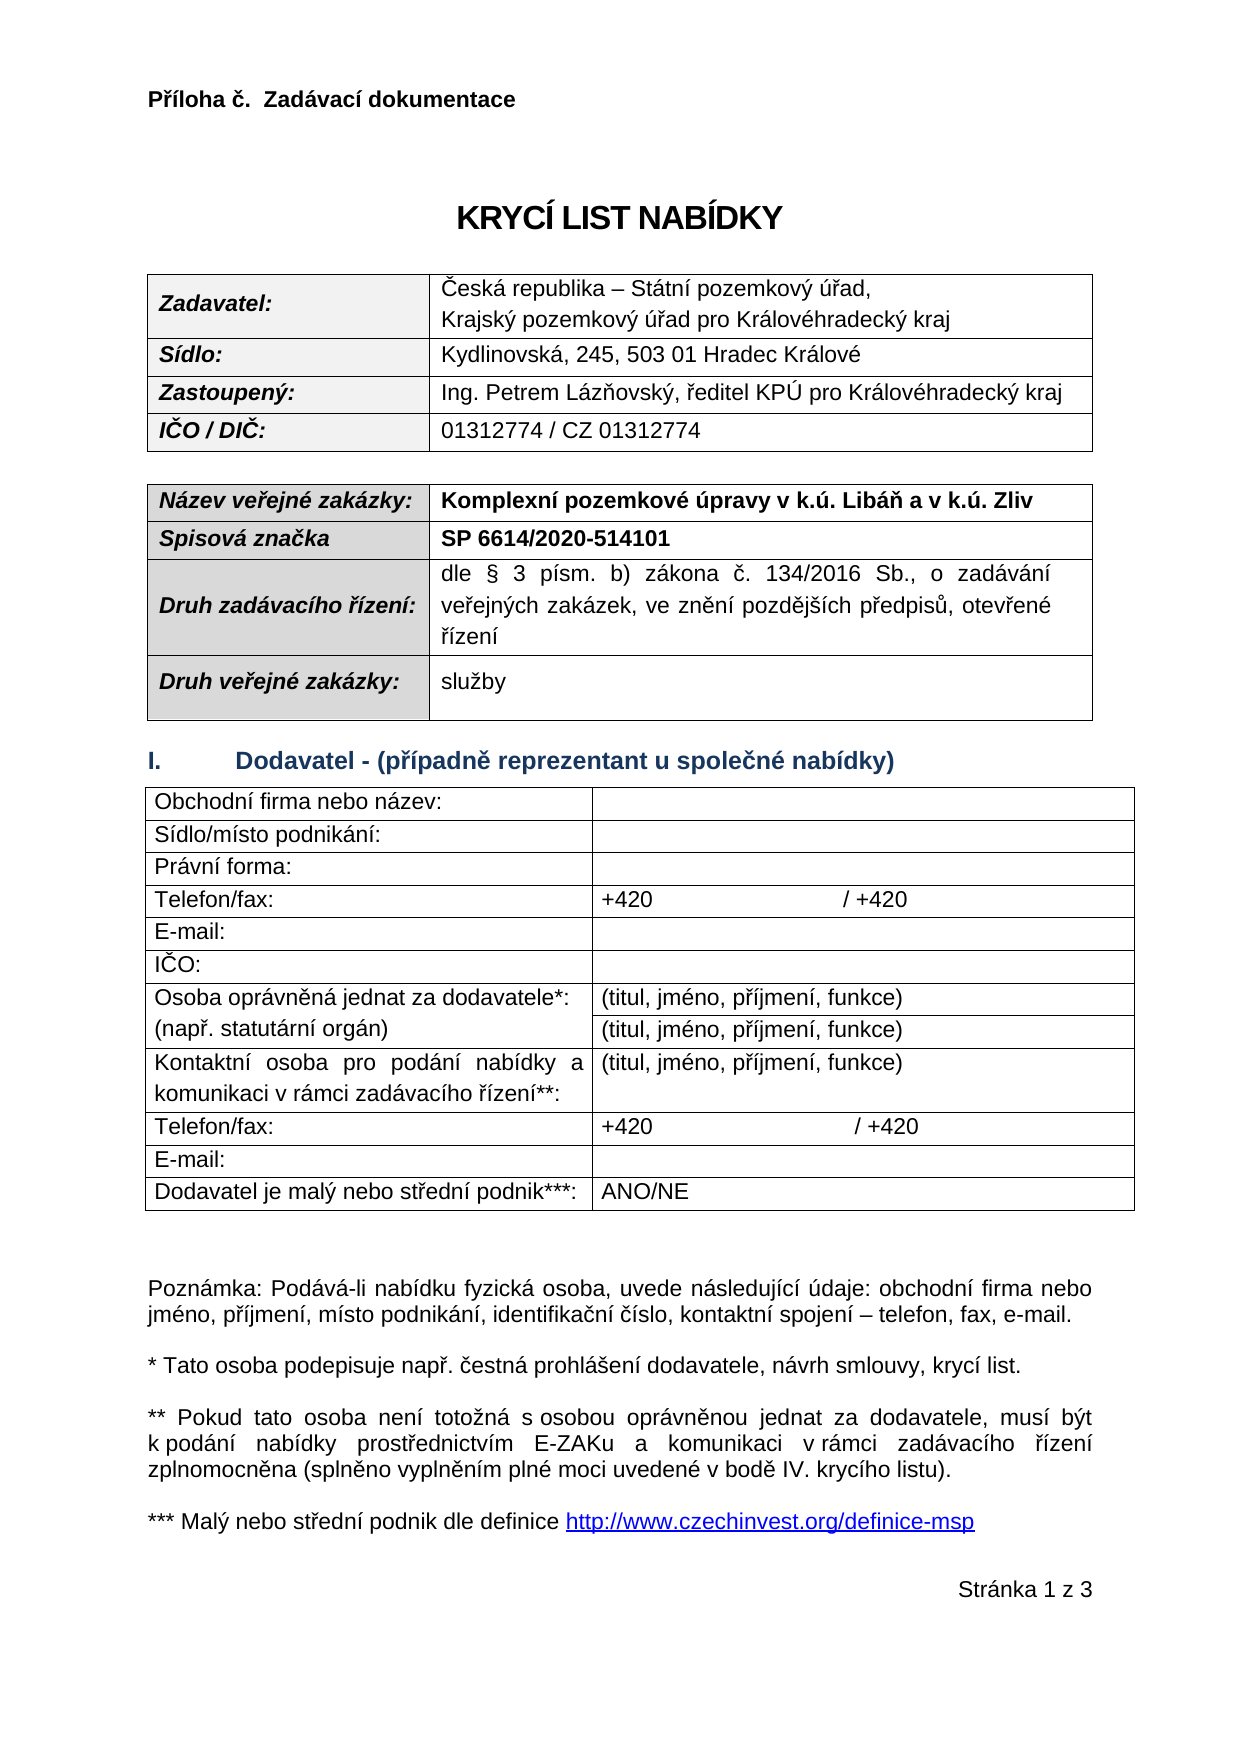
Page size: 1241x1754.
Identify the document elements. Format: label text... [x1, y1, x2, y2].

table_cell služby [430, 656, 1092, 719]
table_cell IČO: [146, 951, 592, 982]
table_cell Kydlinovská, 245, 503 01 Hradec Králové [430, 339, 1092, 376]
table_cell [593, 853, 1134, 885]
table_header [593, 788, 1134, 819]
table_header Zadavatel: [148, 275, 429, 338]
table_cell Druh veřejné zakázky: [148, 656, 429, 719]
table_cell Zastoupený: [148, 377, 429, 413]
table_header Název veřejné zakázky: [148, 485, 429, 521]
table_cell Právní forma: [146, 853, 592, 885]
table_cell (titul, jméno, příjmení, funkce) [593, 984, 1134, 1015]
table_cell E-mail: [146, 918, 592, 950]
table_cell [593, 821, 1134, 852]
table_cell (titul, jméno, příjmení, funkce) [593, 1016, 1134, 1048]
table_cell [593, 918, 1134, 950]
table_cell Telefon/fax: [146, 1113, 592, 1144]
text Poznámka: Podává-li nabídku fyzická osoba, uvede následující údaje: obchodní firma nebo jméno, příjmení, místo podnikání, identifikační číslo, kontaktní spojení – telefon, fax, e-mail. [148, 1274, 1093, 1327]
title Krycí list nabídky [148, 198, 1093, 236]
text * Tato osoba podepisuje např. čestná prohlášení dodavatele, návrh smlouvy, krycí list. [148, 1352, 1093, 1379]
subtitle Dodavatel - (případně reprezentant u společné nabídky) [148, 746, 1093, 774]
table_cell Druh zadávacího řízení: [148, 560, 429, 655]
table_cell Telefon/fax: [146, 886, 592, 917]
text ** Pokud tato osoba není totožná s osobou oprávněnou jednat za dodavatele, musí být k podání nabídky prostřednictvím E-ZAKu a komunikaci v rámci zadávacího řízení zplnomocněna (splněno vyplněním plné moci uvedené v bodě IV. krycího listu). [148, 1404, 1093, 1483]
table_cell Spisová značka [148, 522, 429, 559]
table_cell [593, 951, 1134, 982]
table_cell dle § 3 písm. b) zákona č. 134/2016 Sb., o zadávání veřejných zakázek, ve znění pozdějších předpisů, otevřené řízení [430, 560, 1092, 655]
table_cell Osoba oprávněná jednat za dodavatele*: (např. statutární orgán) [146, 984, 592, 1048]
table_cell [593, 1146, 1134, 1177]
text *** Malý nebo střední podnik dle definice http://www.czechinvest.org/definice-msp [148, 1508, 1093, 1534]
table_cell Sídlo: [148, 339, 429, 376]
table_cell Dodavatel je malý nebo střední podnik***: [146, 1178, 592, 1210]
table_cell IČO / DIČ: [148, 414, 429, 451]
table_cell E-mail: [146, 1146, 592, 1177]
table_cell 01312774 / CZ 01312774 [430, 414, 1092, 451]
table_cell +420 / +420 [593, 886, 1134, 917]
table_cell +420 / +420 [593, 1113, 1134, 1144]
table_cell (titul, jméno, příjmení, funkce) [593, 1049, 1134, 1112]
table_header Komplexní pozemkové úpravy v k.ú. Libáň a v k.ú. Zliv [430, 485, 1092, 521]
table_cell Sídlo/místo podnikání: [146, 821, 592, 852]
table_header Česká republika – Státní pozemkový úřad, Krajský pozemkový úřad pro Královéhradecký kraj [430, 275, 1092, 338]
table_header Obchodní firma nebo název: [146, 788, 592, 819]
table_cell ANO/NE [593, 1178, 1134, 1210]
table_cell Ing. Petrem Lázňovský, ředitel KPÚ pro Královéhradecký kraj [430, 377, 1092, 413]
table_cell SP 6614/2020-514101 [430, 522, 1092, 559]
table_cell Kontaktní osoba pro podání nabídky a komunikaci v rámci zadávacího řízení**: [146, 1049, 592, 1112]
